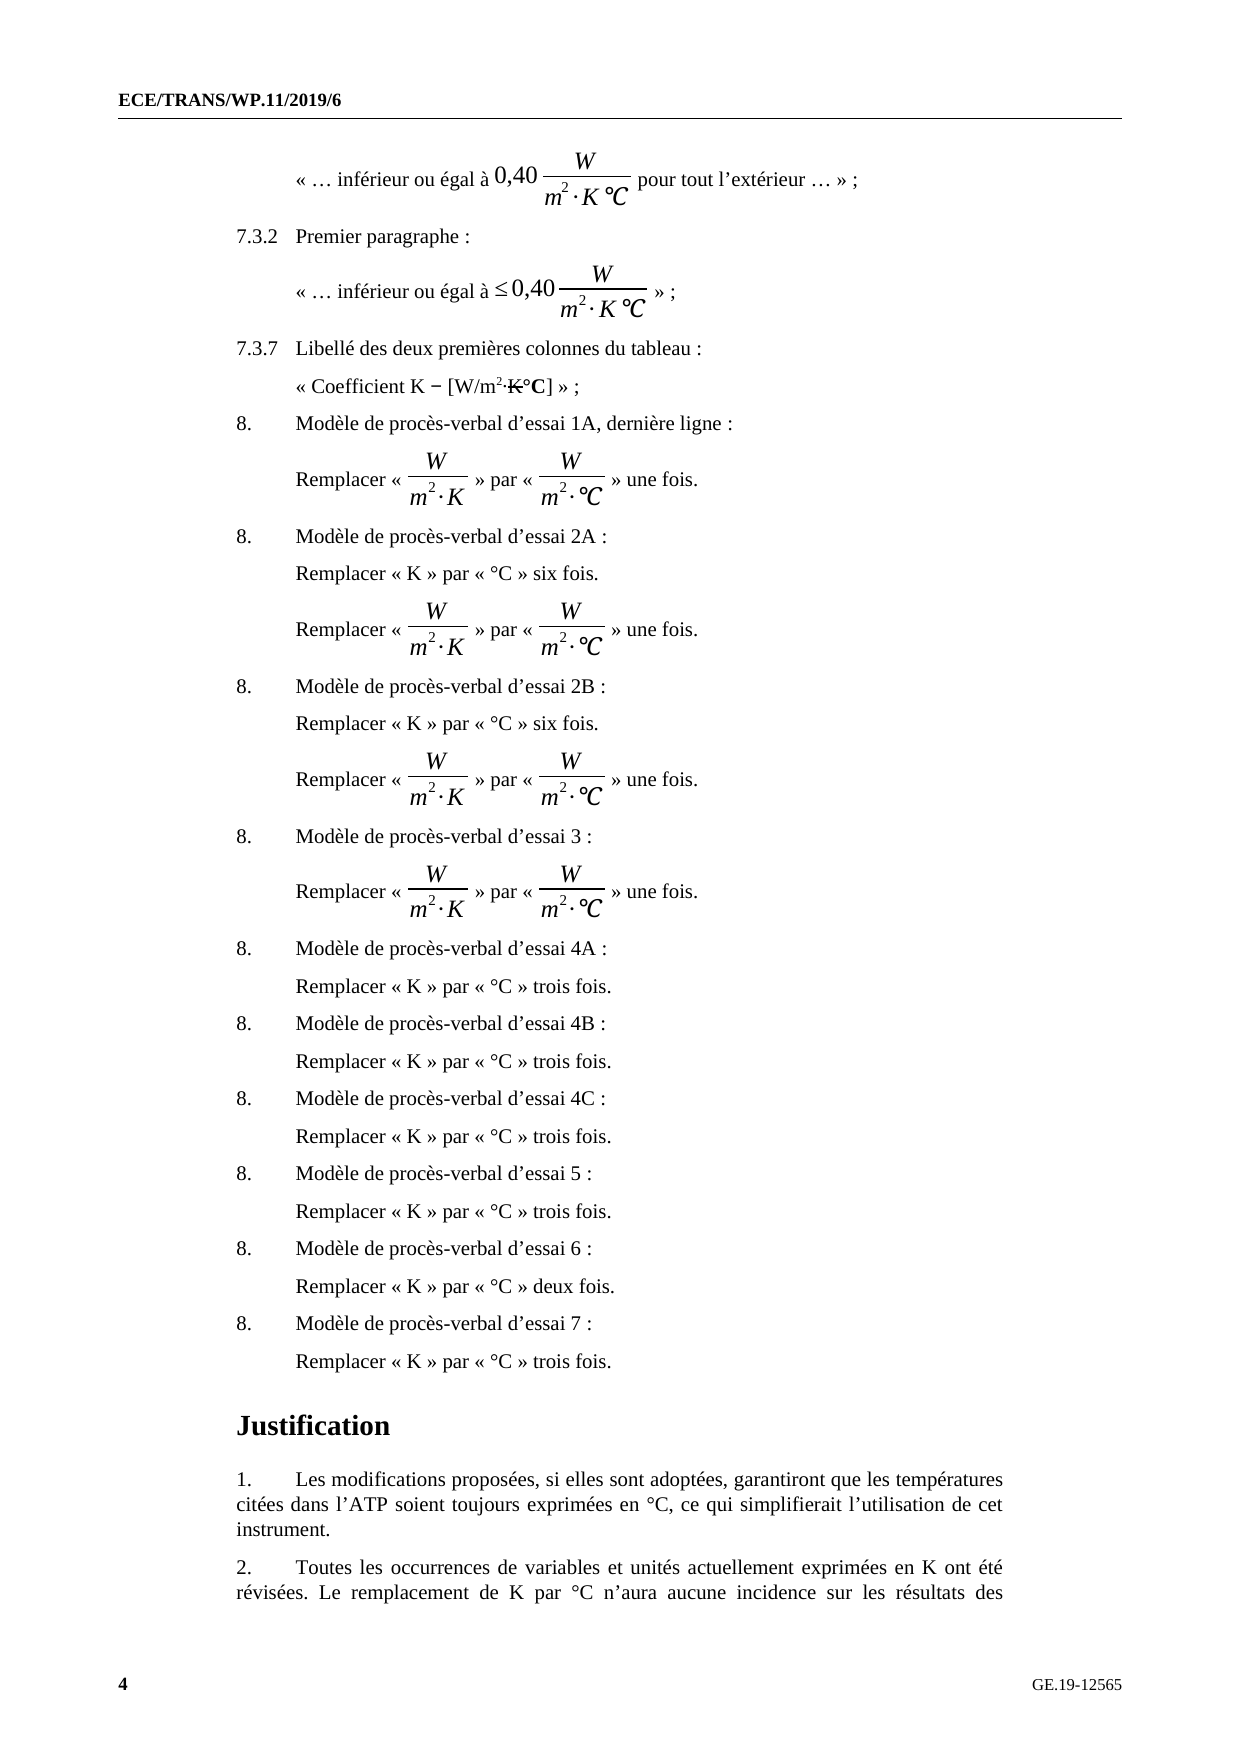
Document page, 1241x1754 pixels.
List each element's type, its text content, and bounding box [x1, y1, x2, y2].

text 8. Modèle de procès-verbal d’essai 6 : [236, 1235, 1004, 1260]
text Justification [118, 1410, 1004, 1441]
text Remplacer « K » par « °C » six fois. [295, 560, 1004, 585]
text 8. Modèle de procès-verbal d’essai 4A : [236, 935, 1004, 960]
text 8. Modèle de procès-verbal d’essai 7 : [236, 1310, 1004, 1335]
text « … inférieur ou égal à » ; [295, 260, 1004, 323]
text 8. Modèle de procès-verbal d’essai 5 : [236, 1160, 1004, 1185]
text « … inférieur ou égal à pour tout l’extérieur … » ; [295, 148, 1004, 210]
text Remplacer « » par « » une fois. [295, 860, 1004, 923]
text Remplacer « » par « » une fois. [295, 448, 1004, 510]
text 8. Modèle de procès-verbal d’essai 2B : [236, 673, 1004, 698]
text Remplacer « K » par « °C » trois fois. [295, 1198, 1004, 1223]
text Remplacer « K » par « °C » trois fois. [295, 1048, 1004, 1073]
text « Coefficient K − [W/m2∙K°C] » ; [295, 373, 1004, 398]
text Remplacer « K » par « °C » six fois. [295, 710, 1004, 735]
text Remplacer « K » par « °C » deux fois. [295, 1273, 1004, 1298]
text Remplacer « K » par « °C » trois fois. [295, 1348, 1004, 1373]
text 7.3.7 Libellé des deux premières colonnes du tableau : [236, 335, 1004, 360]
text 8. Modèle de procès-verbal d’essai 3 : [236, 823, 1004, 848]
text 1. Les modifications proposées, si elles sont adoptées, garantiront que les températures citées dans l’ATP soient toujours exprimées en °C, ce qui simplifierait l’utilisation de cet instrument. [236, 1466, 1004, 1541]
text Remplacer « » par « » une fois. [295, 748, 1004, 810]
text 8. Modèle de procès-verbal d’essai 1A, dernière ligne : [236, 410, 1004, 435]
text 8. Modèle de procès-verbal d’essai 2A : [236, 523, 1004, 548]
text Remplacer « K » par « °C » trois fois. [295, 1123, 1004, 1148]
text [236, 1554, 1004, 1604]
text 8. Modèle de procès-verbal d’essai 4C : [236, 1085, 1004, 1110]
text Remplacer « » par « » une fois. [295, 598, 1004, 660]
text 8. Modèle de procès-verbal d’essai 4B : [236, 1010, 1004, 1035]
text Remplacer « K » par « °C » trois fois. [295, 973, 1004, 998]
text 7.3.2 Premier paragraphe : [236, 223, 1004, 248]
